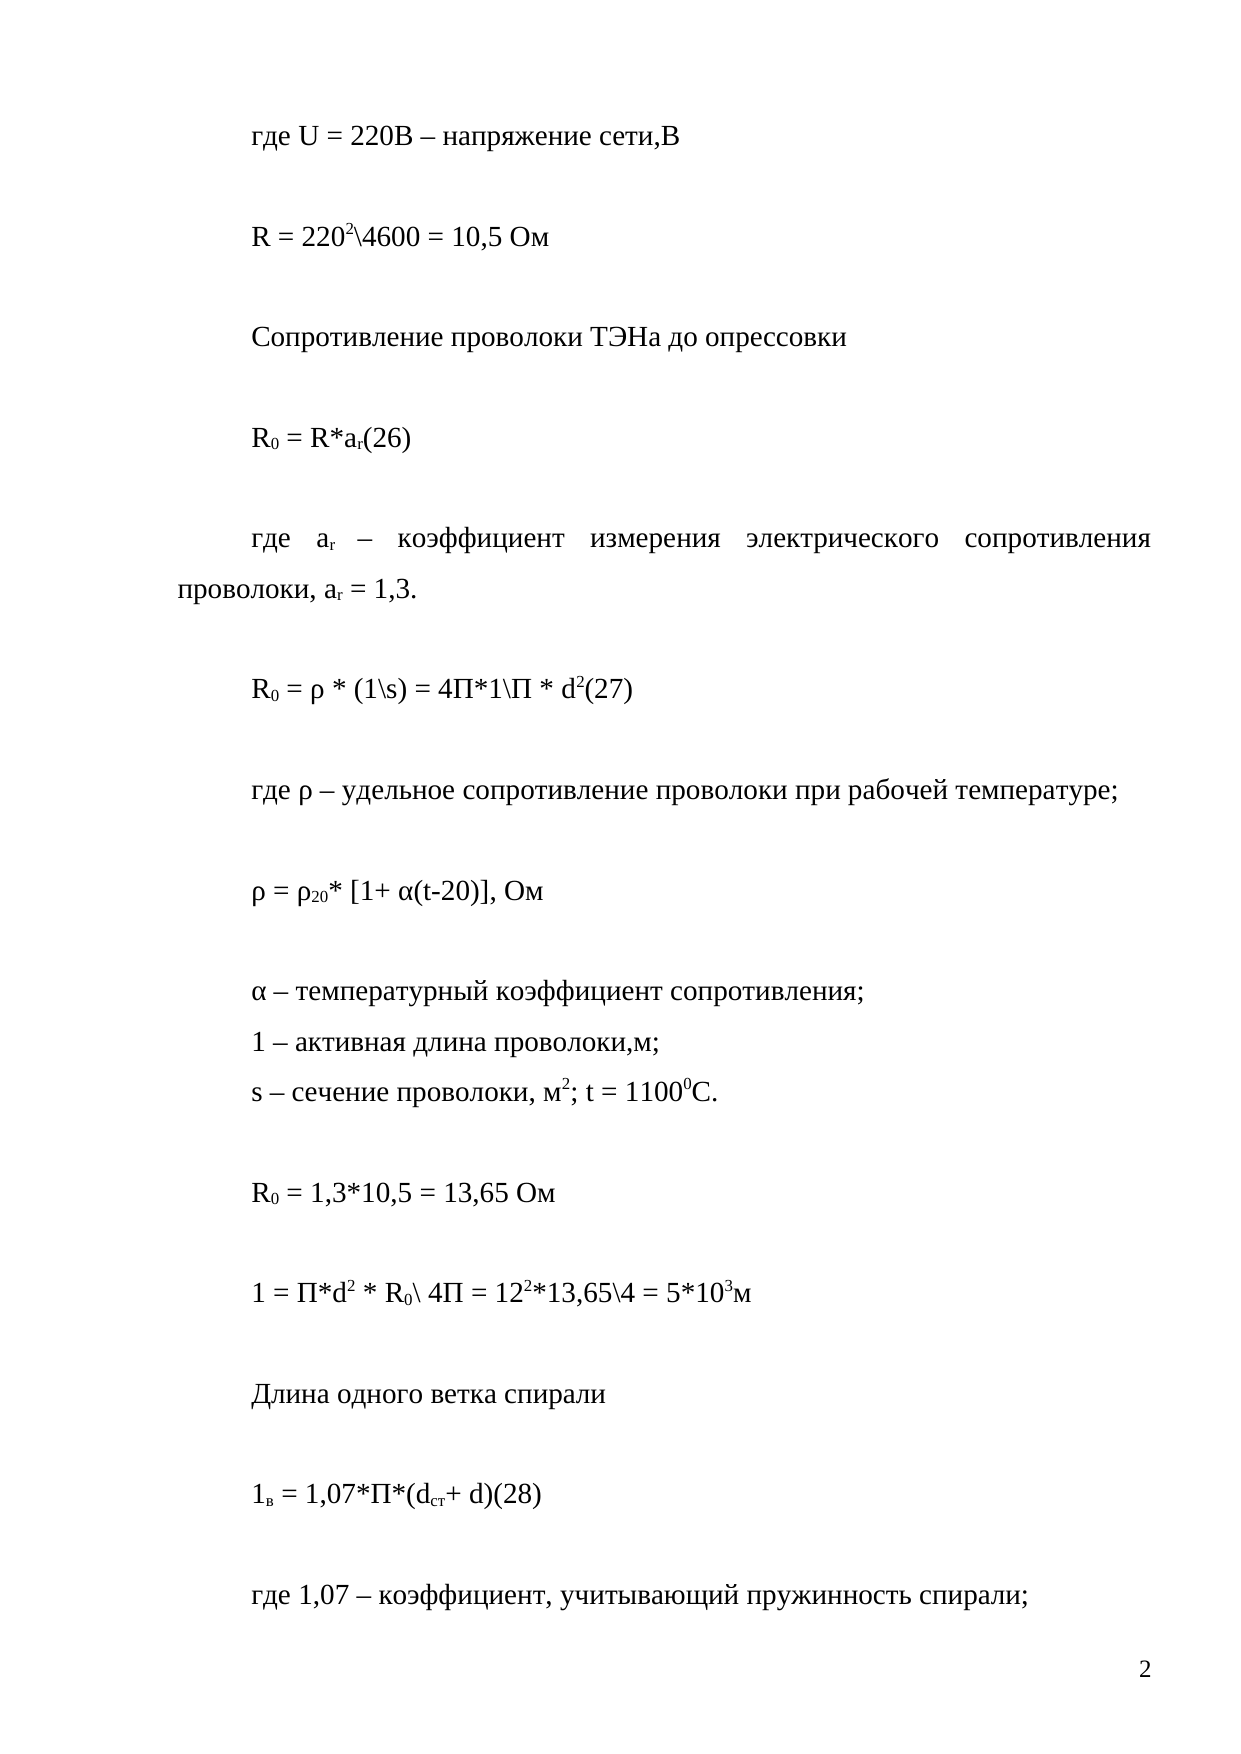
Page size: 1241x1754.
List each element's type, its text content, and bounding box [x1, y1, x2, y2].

text где 1,07 – коэффициент, учитывающий пружинность спирали; [177, 1577, 1152, 1611]
text ρ = ρ20* [1+ α(t-20)], Ом [177, 873, 1152, 906]
text Сопротивление проволоки ТЭНа до опрессовки [177, 319, 1152, 353]
text где ρ – удельное сопротивление проволоки при рабочей температуре; [177, 772, 1152, 806]
text s – сечение проволоки, м2; t = 11000С. [177, 1074, 1152, 1108]
text где U = 220В – напряжение сети,В [177, 118, 1152, 152]
text R0 = ρ * (1\s) = 4П*1\П * d2(27) [177, 672, 1152, 705]
text R0 = 1,3*10,5 = 13,65 Ом [177, 1175, 1152, 1208]
text 1 – активная длина проволоки,м; [177, 1024, 1152, 1057]
text где ar – коэффициент измерения электрического сопротивления проволоки, ar = 1,3. [177, 521, 1152, 604]
text 1 = П*d2 * R0\ 4П = 122*13,65\4 = 5*103м [177, 1275, 1152, 1309]
text α – температурный коэффициент сопротивления; [177, 973, 1152, 1007]
text 1в = 1,07*П*(dст+ d)(28) [177, 1477, 1152, 1510]
text R0 = R*ar(26) [177, 420, 1152, 453]
text R = 2202\4600 = 10,5 Ом [177, 219, 1152, 252]
text Длина одного ветка спирали [177, 1376, 1152, 1409]
